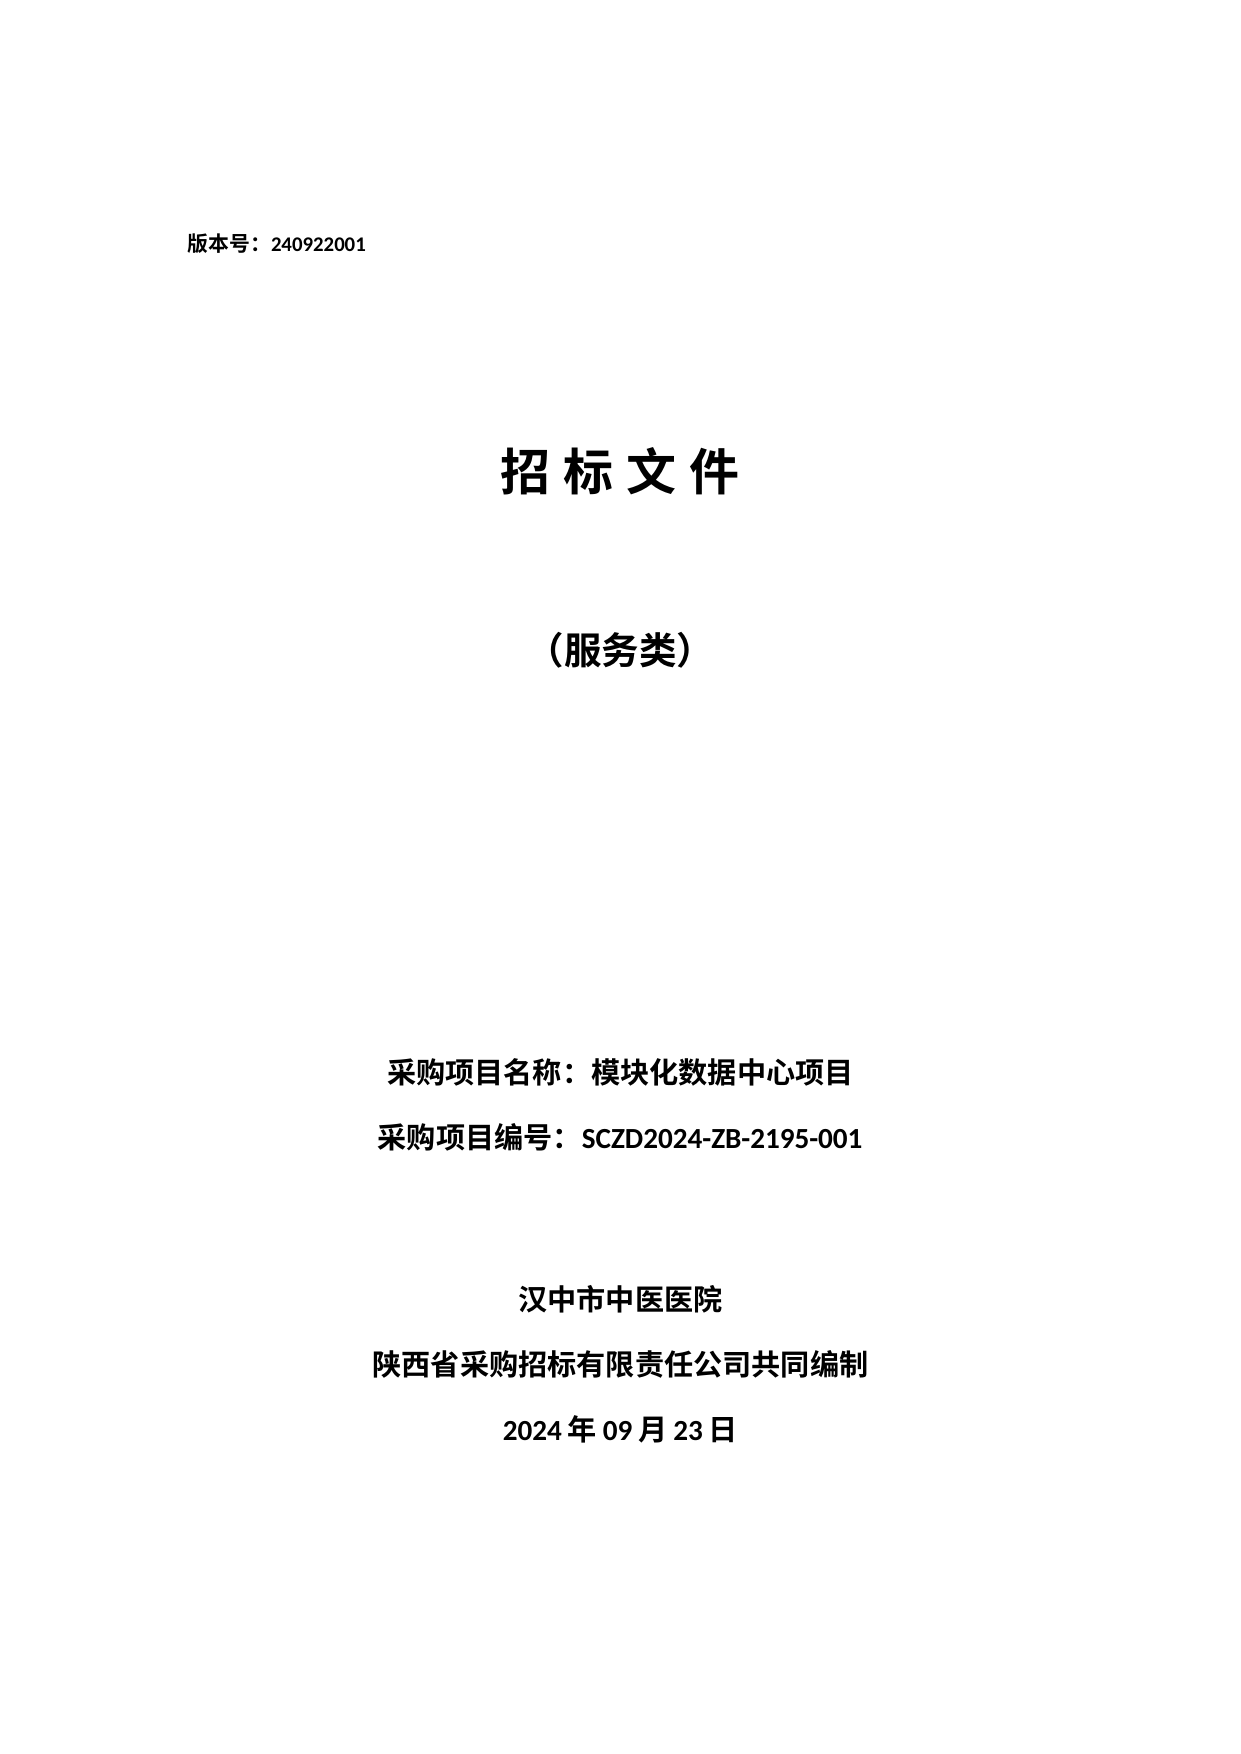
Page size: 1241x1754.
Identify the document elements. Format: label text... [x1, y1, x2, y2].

text 2024年09月23日 [187, 1397, 1053, 1462]
text 招 标 文 件 [187, 422, 1053, 617]
text （服务类） [187, 617, 1053, 1039]
text 版本号：240922001 [187, 227, 1053, 422]
text 采购项目编号：SCZD2024-ZB-2195-001 [187, 1104, 1053, 1267]
text 陕西省采购招标有限责任公司共同编制 [187, 1332, 1053, 1397]
text 采购项目名称：模块化数据中心项目 [187, 1039, 1053, 1104]
text 汉中市中医医院 [187, 1267, 1053, 1332]
